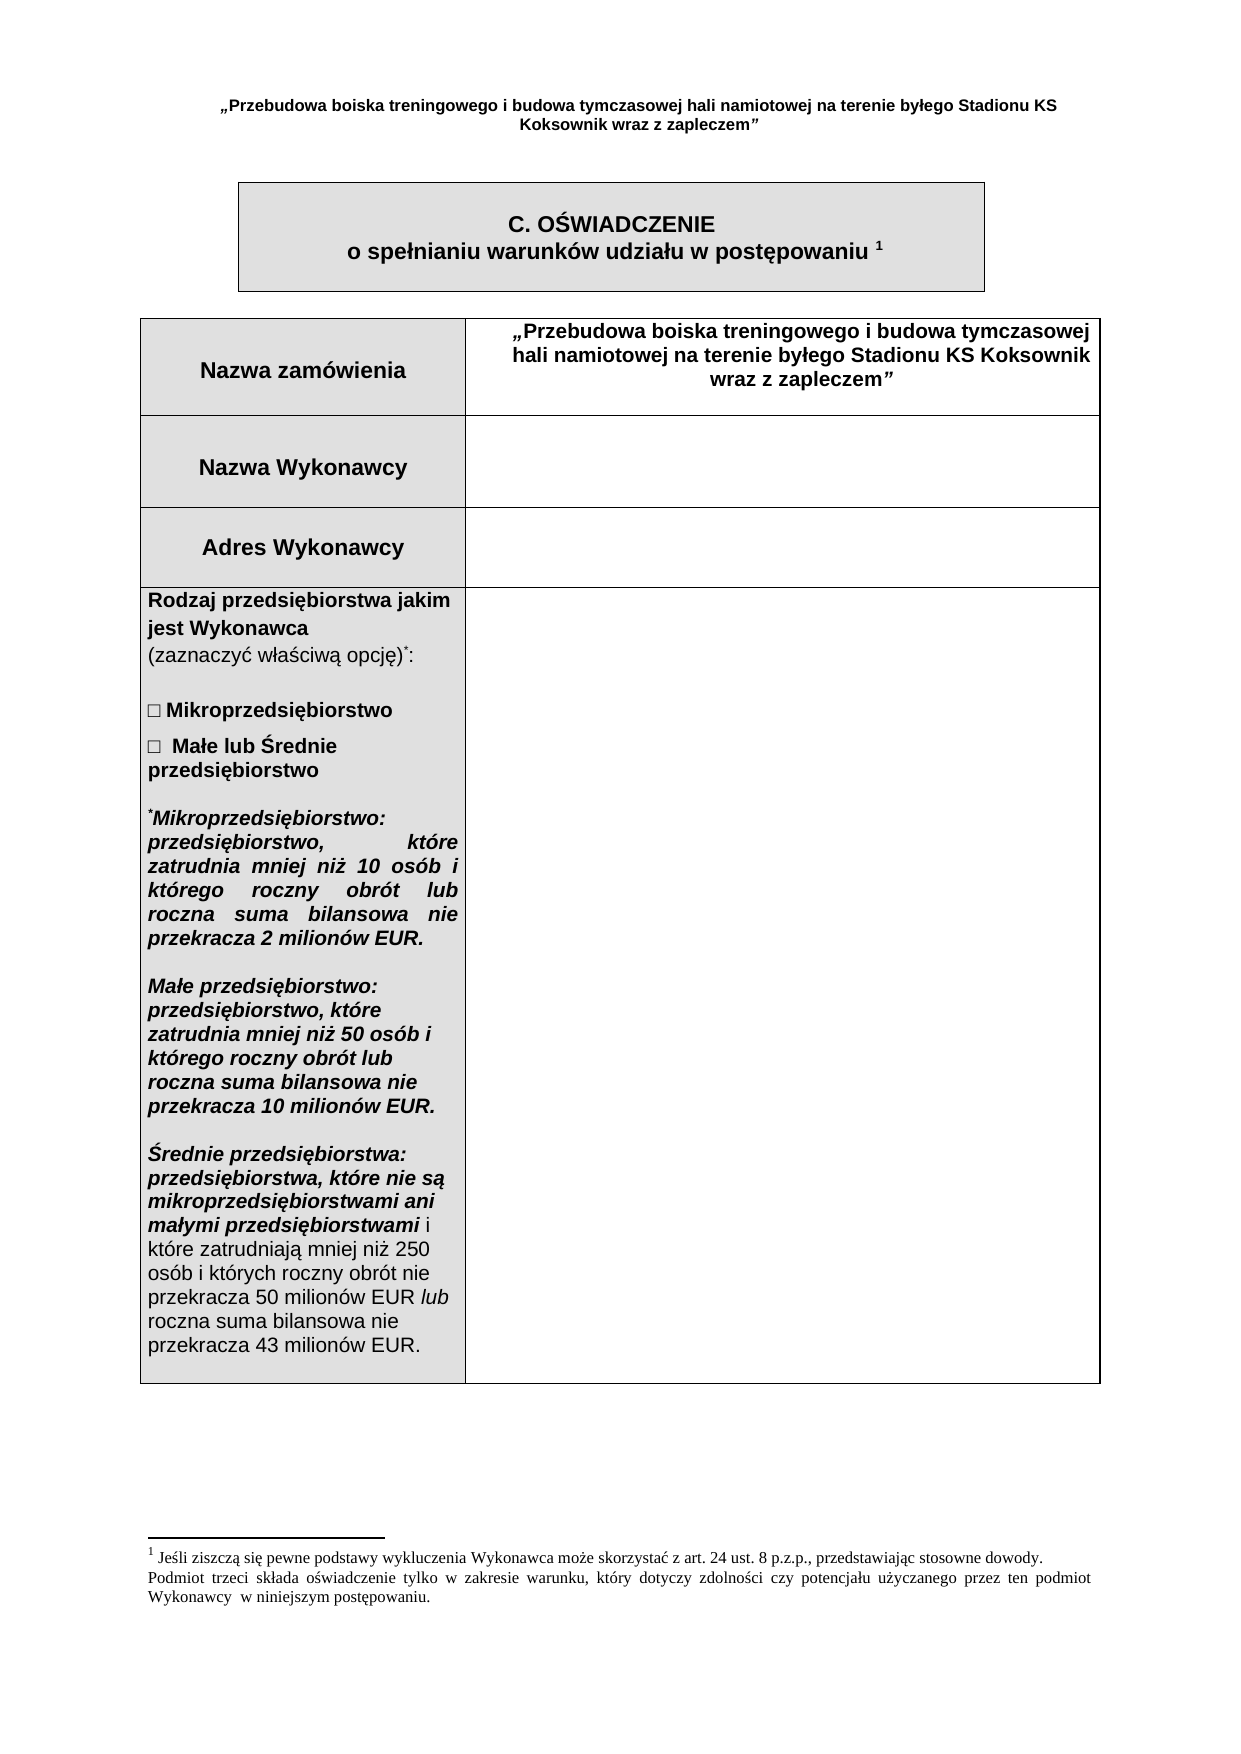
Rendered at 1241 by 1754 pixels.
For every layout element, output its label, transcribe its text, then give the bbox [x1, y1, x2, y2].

table_header Nazwa zamówienia [141, 319, 465, 415]
table_cell Rodzaj przedsiębiorstwa jakim jest Wykonawca (zaznaczyć właściwą opcję)*: □ Mikroprzedsiębiorstwo □ Małe lub Średnie przedsiębiorstwo *Mikroprzedsiębiorstwo: przedsiębiorstwo, które zatrudnia mniej niż 10 osób i którego roczny obrót lub roczna suma bilansowa nie przekracza 2 milionów EUR. Małe przedsiębiorstwo: przedsiębiorstwo, które zatrudnia mniej niż 50 osób i którego roczny obrót lub roczna suma bilansowa nie przekracza 10 milionów EUR. Średnie przedsiębiorstwa: przedsiębiorstwa, które nie są mikroprzedsiębiorstwami ani małymi przedsiębiorstwami i które zatrudniają mniej niż 250 osób i których roczny obrót nie przekracza 50 milionów EUR lub roczna suma bilansowa nie przekracza 43 milionów EUR. [141, 588, 465, 1383]
table_header „Przebudowa boiska treningowego i budowa tymczasowej hali namiotowej na terenie byłego Stadionu KS Koksownik wraz z zapleczem” [466, 319, 1099, 415]
table_cell Adres Wykonawcy [141, 508, 465, 587]
table_cell Nazwa Wykonawcy [141, 416, 465, 507]
table_cell [466, 508, 1099, 587]
table_header C. OŚWIADCZENIE o spełnianiu warunków udziału w postępowaniu [239, 183, 984, 291]
table_cell [466, 416, 1099, 507]
table_cell [466, 588, 1099, 1383]
